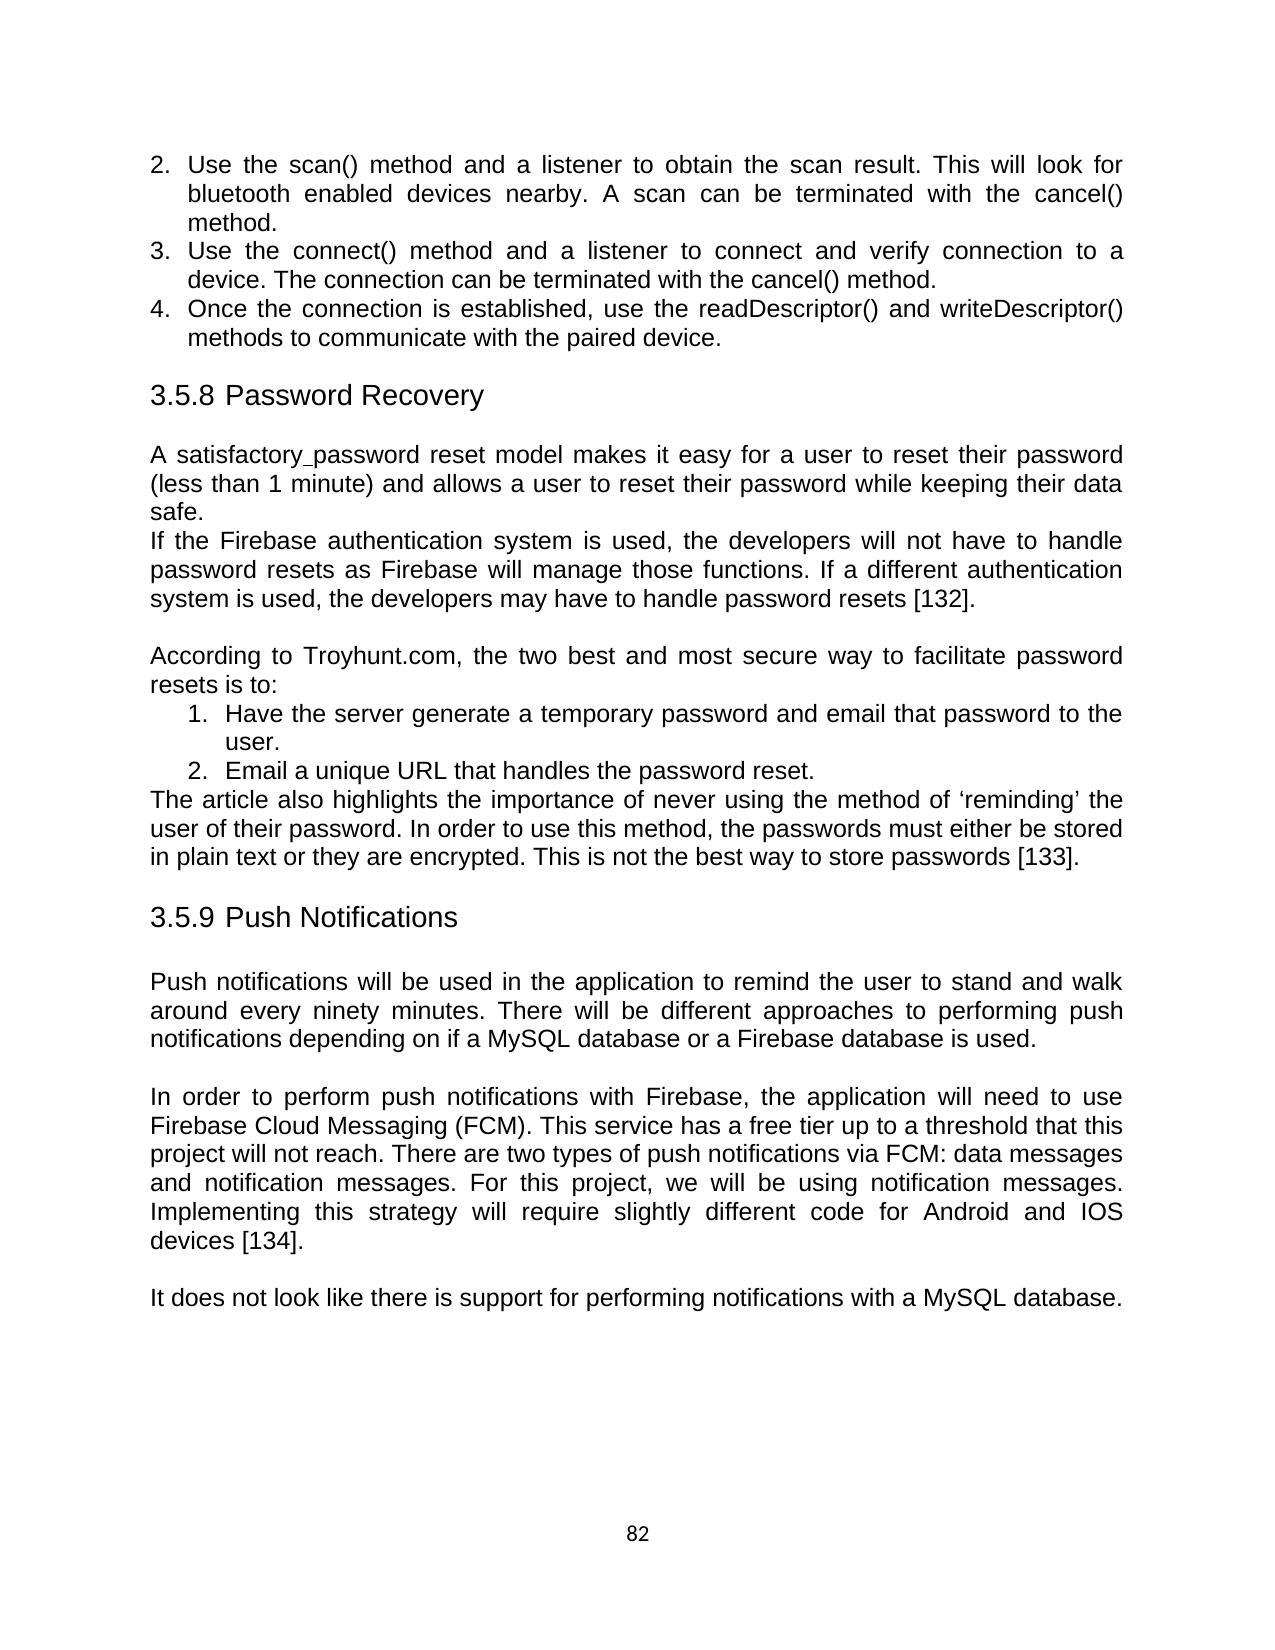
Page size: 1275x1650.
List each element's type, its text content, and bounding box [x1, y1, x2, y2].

subtitle Password Recovery [150, 378, 1125, 411]
text In order to perform push notifications with Firebase, the application will need to use Firebase Cloud Messaging (FCM). This service has a free tier up to a threshold that this project will not reach. There are two types of push notifications via FCM: data messages and notification messages. For this project, we will be using notification messages. Implementing this strategy will require slightly different code for Android and IOS devices [134]. [150, 1082, 1125, 1254]
text A satisfactory password reset model makes it easy for a user to reset their password (less than 1 minute) and allows a user to reset their password while keeping their data safe. [150, 440, 1125, 526]
text If the Firebase authentication system is used, the developers will not have to handle password resets as Firebase will manage those functions. If a different authentication system is used, the developers may have to handle password resets [132]. [150, 526, 1125, 612]
list Have the server generate a temporary password and email that password to the user. [187, 699, 1125, 756]
text The article also highlights the importance of never using the method of ‘reminding’ the user of their password. In order to use this method, the passwords must either be stored in plain text or they are encrypted. This is not the best way to store passwords [133]. [150, 785, 1125, 871]
list Email a unique URL that handles the password reset. [187, 756, 1125, 785]
list Use the connect() method and a listener to connect and verify connection to a device. The connection can be terminated with the cancel() method. [150, 236, 1125, 294]
text Push notifications will be used in the application to remind the user to stand and walk around every ninety minutes. There will be different approaches to performing push notifications depending on if a MySQL database or a Firebase database is used. [150, 967, 1125, 1053]
text According to Troyhunt.com, the two best and most secure way to facilitate password resets is to: [150, 641, 1125, 699]
list Use the scan() method and a listener to obtain the scan result. This will look for bluetooth enabled devices nearby. A scan can be terminated with the cancel() method. [150, 150, 1125, 236]
text It does not look like there is support for performing notifications with a MySQL database. [150, 1283, 1125, 1312]
list Once the connection is established, use the readDescriptor() and writeDescriptor() methods to communicate with the paired device. [150, 294, 1125, 351]
list Push Notifications [150, 900, 1125, 933]
